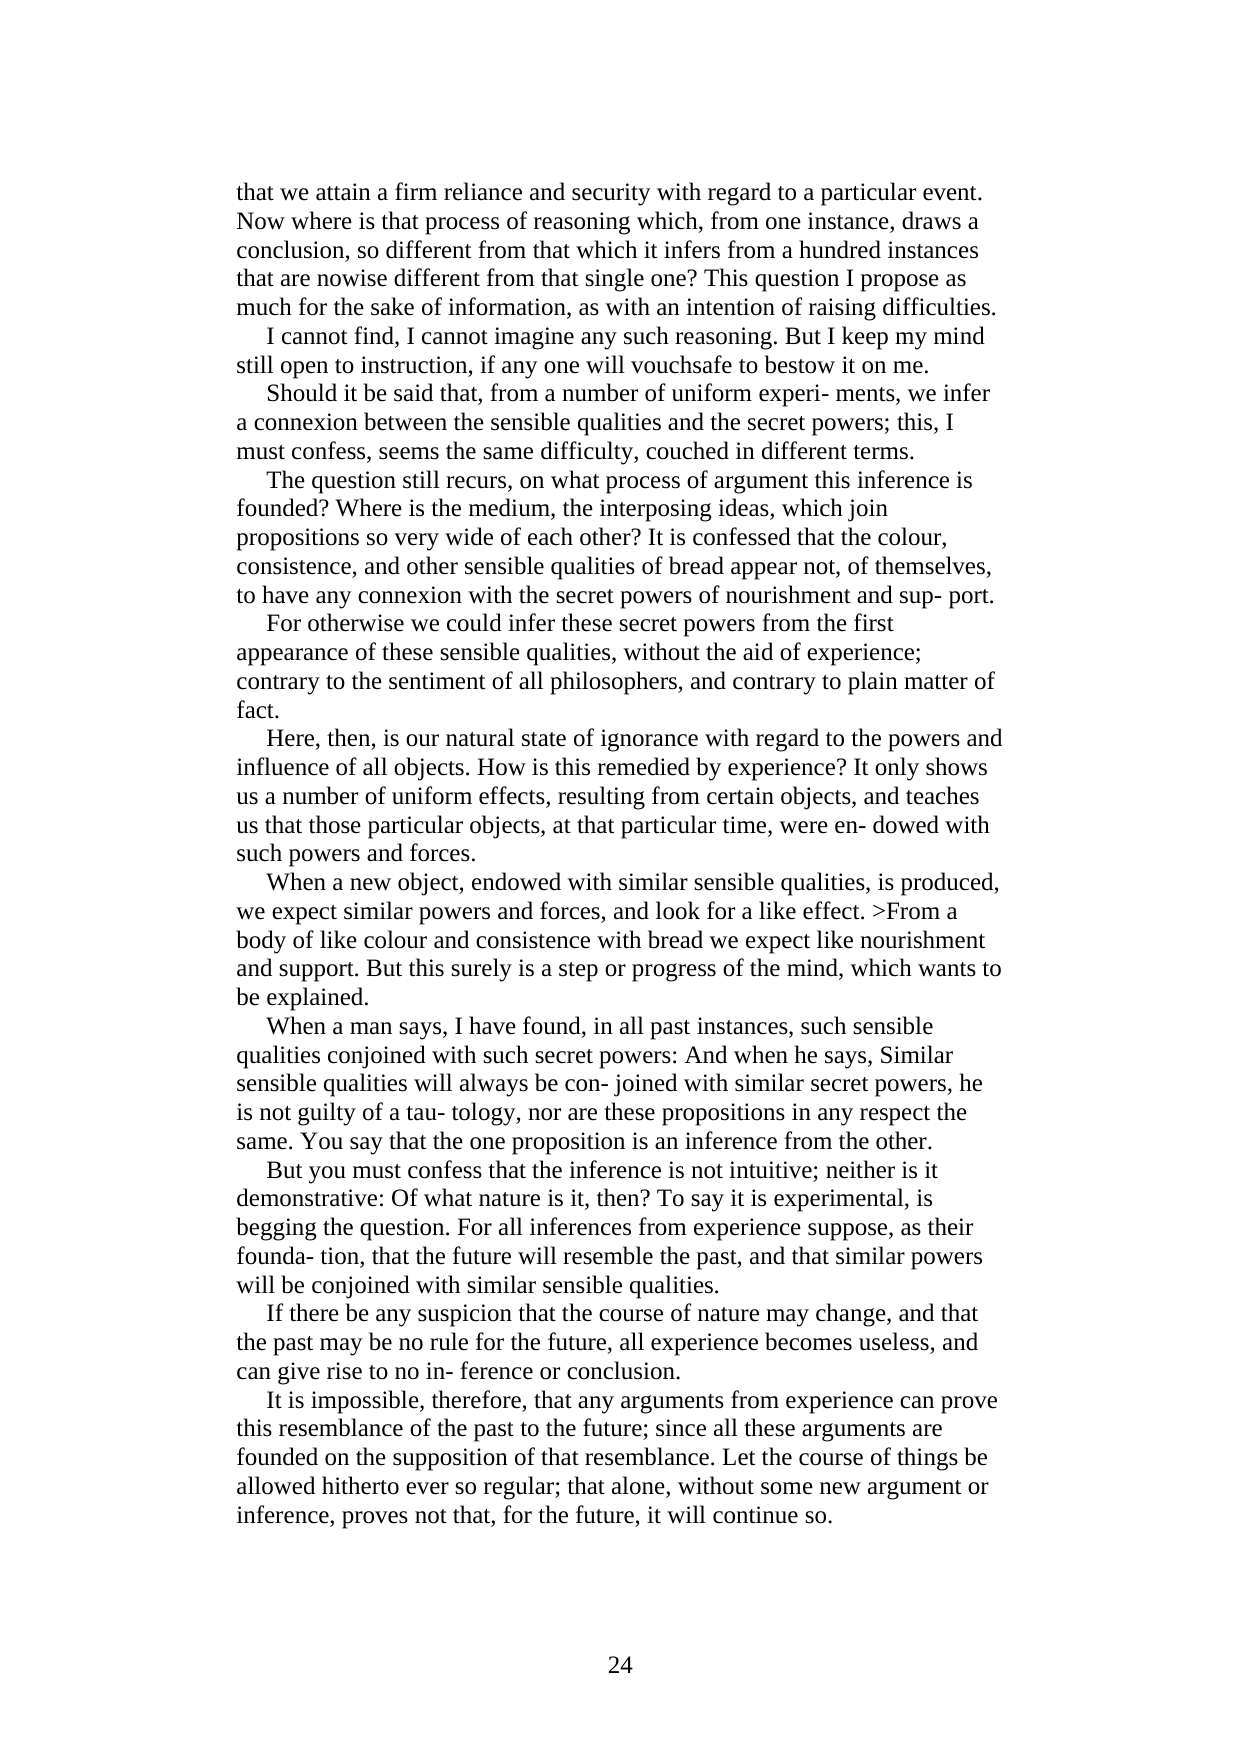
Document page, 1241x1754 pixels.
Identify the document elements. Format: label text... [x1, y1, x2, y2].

text Here, then, is our natural state of ignorance with regard to the powers and influence of all objects. How is this remedied by experience? It only shows us a number of uniform effects, resulting from certain objects, and teaches us that those particular objects, at that particular time, were en- dowed with such powers and forces. [236, 723, 1004, 867]
text When a man says, I have found, in all past instances, such sensible qualities conjoined with such secret powers: And when he says, Similar sensible qualities will always be con- joined with similar secret powers, he is not guilty of a tau- tology, nor are these propositions in any respect the same. You say that the one proposition is an inference from the other. [236, 1011, 1004, 1155]
text I cannot find, I cannot imagine any such reasoning. But I keep my mind still open to instruction, if any one will vouchsafe to bestow it on me. [236, 321, 1004, 378]
text Should it be said that, from a number of uniform experi- ments, we infer a connexion between the sensible qualities and the secret powers; this, I must confess, seems the same difficulty, couched in different terms. [236, 378, 1004, 465]
text It is impossible, therefore, that any arguments from experience can prove this resemblance of the past to the future; since all these arguments are founded on the supposition of that resemblance. Let the course of things be allowed hitherto ever so regular; that alone, without some new argument or inference, proves not that, for the future, it will continue so. [236, 1385, 1004, 1528]
text The question still recurs, on what process of argument this inference is founded? Where is the medium, the interposing ideas, which join propositions so very wide of each other? It is confessed that the colour, consistence, and other sensible qualities of bread appear not, of themselves, to have any connexion with the secret powers of nourishment and sup- port. [236, 465, 1004, 608]
text But you must confess that the inference is not intuitive; neither is it demonstrative: Of what nature is it, then? To say it is experimental, is begging the question. For all inferences from experience suppose, as their founda- tion, that the future will resemble the past, and that similar powers will be conjoined with similar sensible qualities. [236, 1155, 1004, 1298]
text When a new object, endowed with similar sensible qualities, is produced, we expect similar powers and forces, and look for a like effect. >From a body of like colour and consistence with bread we expect like nourishment and support. But this surely is a step or progress of the mind, which wants to be explained. [236, 867, 1004, 1011]
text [236, 177, 1004, 321]
text For otherwise we could infer these secret powers from the first appearance of these sensible qualities, without the aid of experience; contrary to the sentiment of all philosophers, and contrary to plain matter of fact. [236, 608, 1004, 723]
text If there be any suspicion that the course of nature may change, and that the past may be no rule for the future, all experience becomes useless, and can give rise to no in- ference or conclusion. [236, 1298, 1004, 1385]
